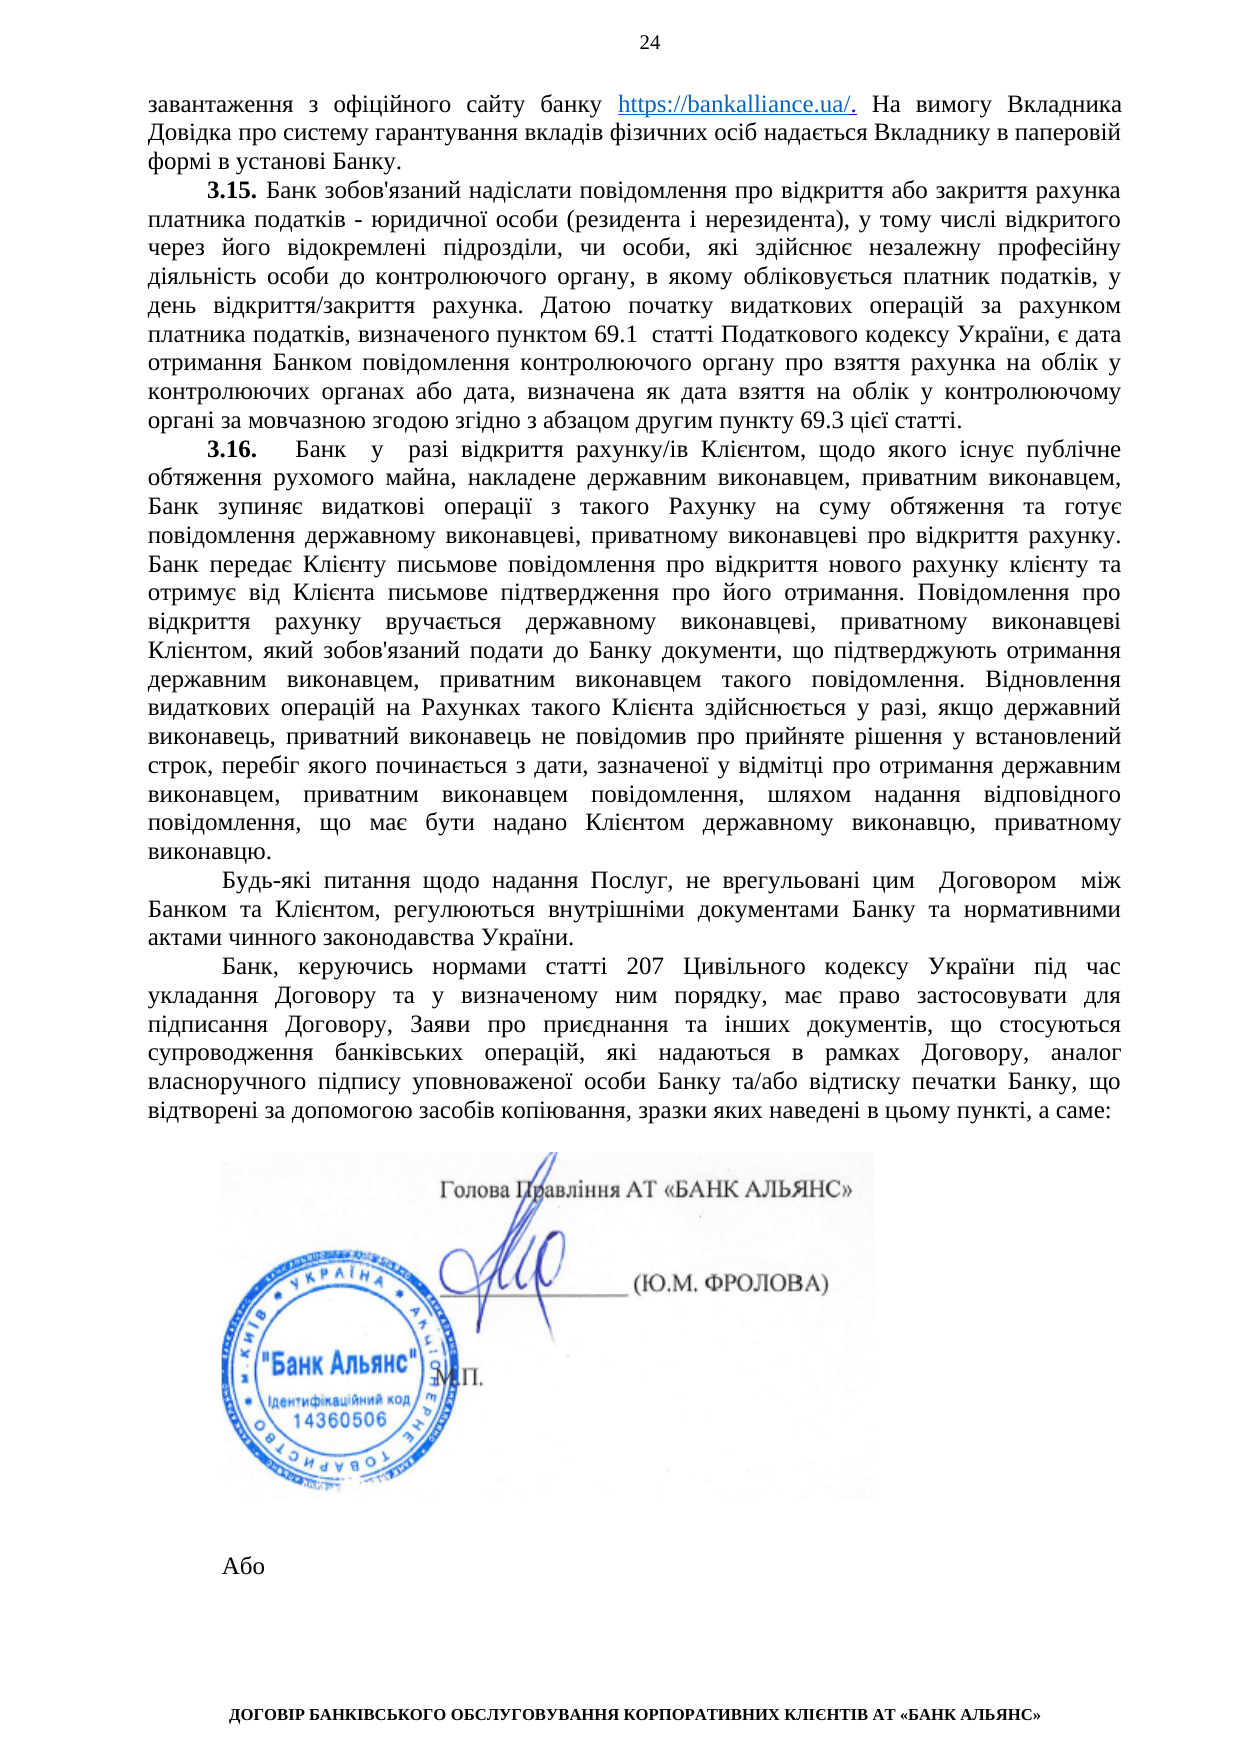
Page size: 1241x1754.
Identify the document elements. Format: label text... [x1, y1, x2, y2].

list Банк у разі відкриття рахунку/ів Клієнтом, щодо якого існує публічне обтяження рухомого майна, накладене державним виконавцем, приватним виконавцем, Банк зупиняє видаткові операції з такого Рахунку на суму обтяження та готує повідомлення державному виконавцеві, приватному виконавцеві про відкриття рахунку. Банк передає Клієнту письмове повідомлення про відкриття нового рахунку клієнту та отримує від Клієнта письмове підтвердження про його отримання. Повідомлення про відкриття рахунку вручається державному виконавцеві, приватному виконавцеві Клієнтом, який зобов'язаний подати до Банку документи, що підтверджують отримання державним виконавцем, приватним виконавцем такого повідомлення. Відновлення видаткових операцій на Рахунках такого Клієнта здійснюється у разі, якщо державний виконавець, приватний виконавець не повідомив про прийняте рішення у встановлений строк, перебіг якого починається з дати, зазначеної у відмітці про отримання державним виконавцем, приватним виконавцем повідомлення, шляхом надання відповідного повідомлення, що має бути надано Клієнтом державному виконавцю, приватному виконавцю. [148, 434, 1122, 865]
picture [221, 1152, 884, 1523]
text Або [148, 1551, 1122, 1580]
text Будь-які питання щодо надання Послуг, не врегульовані цим Договором між Банком та Клієнтом, регулюються внутрішніми документами Банку та нормативними актами чинного законодавства України. [148, 865, 1122, 951]
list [148, 89, 1122, 175]
list Банк зобов'язаний надіслати повідомлення про відкриття або закриття рахунка платника податків - юридичної особи (резидента і нерезидента), у тому числі відкритого через його відокремлені підрозділи, чи особи, які здійснює незалежну професійну діяльність особи до контролюючого органу, в якому обліковується платник податків, у день відкриття/закриття рахунка. Датою початку видаткових операцій за рахунком платника податків, визначеного пунктом 69.1 статті Податкового кодексу України, є дата отримання Банком повідомлення контролюючого органу про взяття рахунка на облік у контролюючих органах або дата, визначена як дата взяття на облік у контролюючому органі за мовчазною згодою згідно з абзацом другим пункту 69.3 цієї статті. [148, 175, 1122, 434]
text Банк, керуючись нормами статті 207 Цивільного кодексу України під час укладання Договору та у визначеному ним порядку, має право застосовувати для підписання Договору, Заяви про приєднання та інших документів, що стосуються супроводження банківських операцій, які надаються в рамках Договору, аналог власноручного підпису уповноваженої особи Банку та/або відтиску печатки Банку, що відтворені за допомогою засобів копіювання, зразки яких наведені в цьому пункті, а саме: [148, 951, 1122, 1124]
